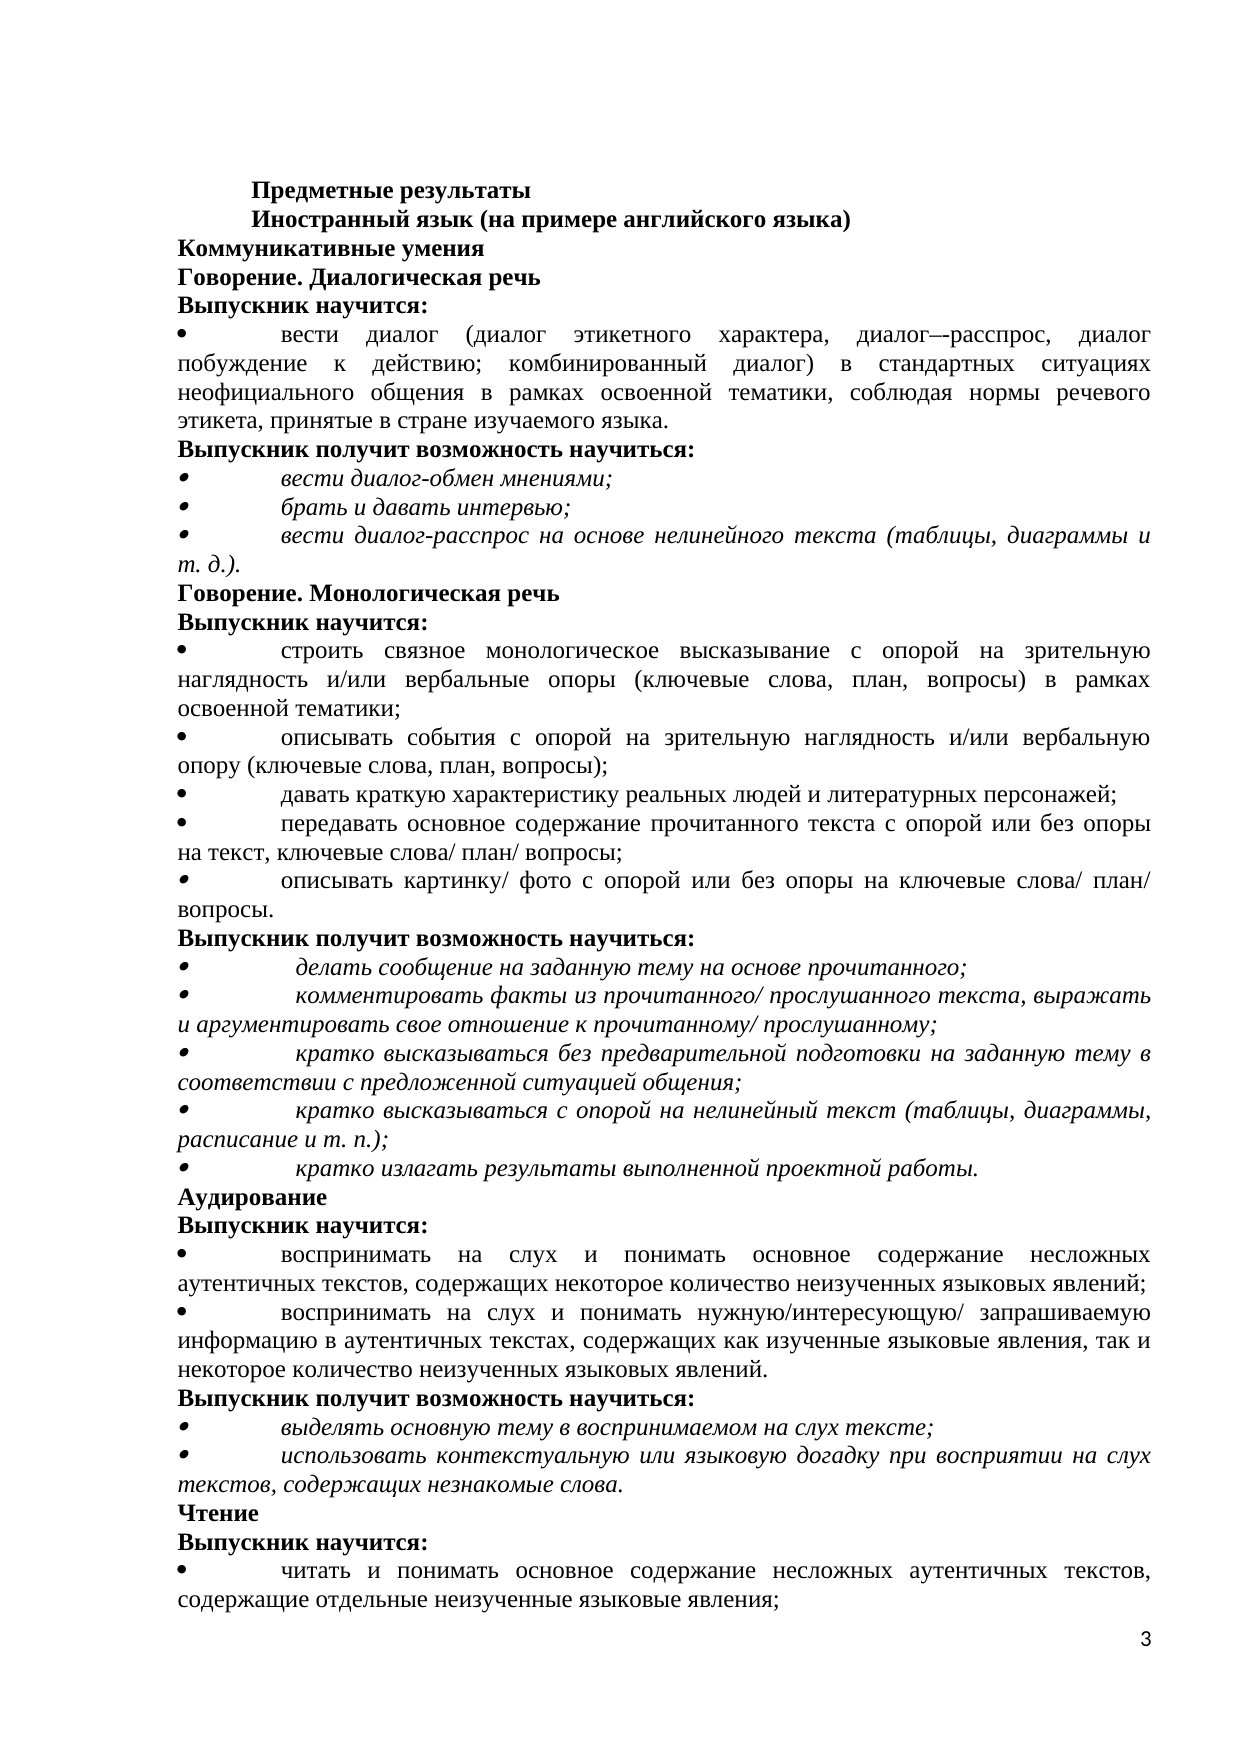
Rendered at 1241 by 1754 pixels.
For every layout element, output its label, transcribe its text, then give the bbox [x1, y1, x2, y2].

text Аудирование [177, 1182, 1152, 1211]
list описывать картинку/ фото с опорой или без опоры на ключевые слова/ план/ вопросы. [177, 866, 1152, 923]
list читать и понимать основное содержание несложных аутентичных текстов, содержащие отдельные неизученные языковые явления; [177, 1556, 1152, 1613]
text Выпускник научится: [177, 1211, 1152, 1239]
list строить связное монологическое высказывание с опорой на зрительную наглядность и/или вербальные опоры (ключевые слова, план, вопросы) в рамках освоенной тематики; [177, 636, 1152, 722]
list давать краткую характеристику реальных людей и литературных персонажей; [177, 779, 1152, 808]
list вести диалог (диалог этикетного характера, диалог–-расспрос, диалог побуждение к действию; комбинированный диалог) в стандартных ситуациях неофициального общения в рамках освоенной тематики, соблюдая нормы речевого этикета, принятые в стране изучаемого языка. [177, 319, 1152, 434]
list описывать события с опорой на зрительную наглядность и/или вербальную опору (ключевые слова, план, вопросы); [177, 722, 1152, 779]
text Выпускник научится: [177, 291, 1152, 319]
text Коммуникативные умения [177, 233, 1152, 262]
list кратко высказываться с опорой на нелинейный текст (таблицы, диаграммы, расписание и т. п.); [177, 1096, 1152, 1153]
text Предметные результаты [251, 176, 1152, 204]
list вести диалог-расспрос на основе нелинейного текста (таблицы, диаграммы и т. д.). [177, 521, 1152, 578]
text Говорение. Монологическая речь [177, 578, 1152, 607]
text Выпускник получит возможность научиться: [177, 434, 1152, 463]
text Чтение [177, 1498, 1152, 1527]
text Выпускник получит возможность научиться: [177, 1383, 1152, 1412]
list воспринимать на слух и понимать основное содержание несложных аутентичных текстов, содержащих некоторое количество неизученных языковых явлений; [177, 1239, 1152, 1297]
subtitle Иностранный язык (на примере английского языка) [251, 204, 1152, 233]
list делать сообщение на заданную тему на основе прочитанного; [177, 952, 1152, 981]
list вести диалог-обмен мнениями; [177, 463, 1152, 492]
list комментировать факты из прочитанного/ прослушанного текста, выражать и аргументировать свое отношение к прочитанному/ прослушанному; [177, 981, 1152, 1038]
list передавать основное содержание прочитанного текста с опорой или без опоры на текст, ключевые слова/ план/ вопросы; [177, 808, 1152, 866]
list выделять основную тему в воспринимаемом на слух тексте; [177, 1412, 1152, 1441]
text Выпускник получит возможность научиться: [177, 923, 1152, 952]
list кратко высказываться без предварительной подготовки на заданную тему в соответствии с предложенной ситуацией общения; [177, 1038, 1152, 1096]
text Говорение. Диалогическая речь [177, 262, 1152, 291]
text Выпускник научится: [177, 1527, 1152, 1556]
list использовать контекстуальную или языковую догадку при восприятии на слух текстов, содержащих незнакомые слова. [177, 1441, 1152, 1498]
text Выпускник научится: [177, 607, 1152, 636]
list брать и давать интервью; [177, 492, 1152, 521]
list воспринимать на слух и понимать нужную/интересующую/ запрашиваемую информацию в аутентичных текстах, содержащих как изученные языковые явления, так и некоторое количество неизученных языковых явлений. [177, 1297, 1152, 1383]
list кратко излагать результаты выполненной проектной работы. [177, 1153, 1152, 1182]
